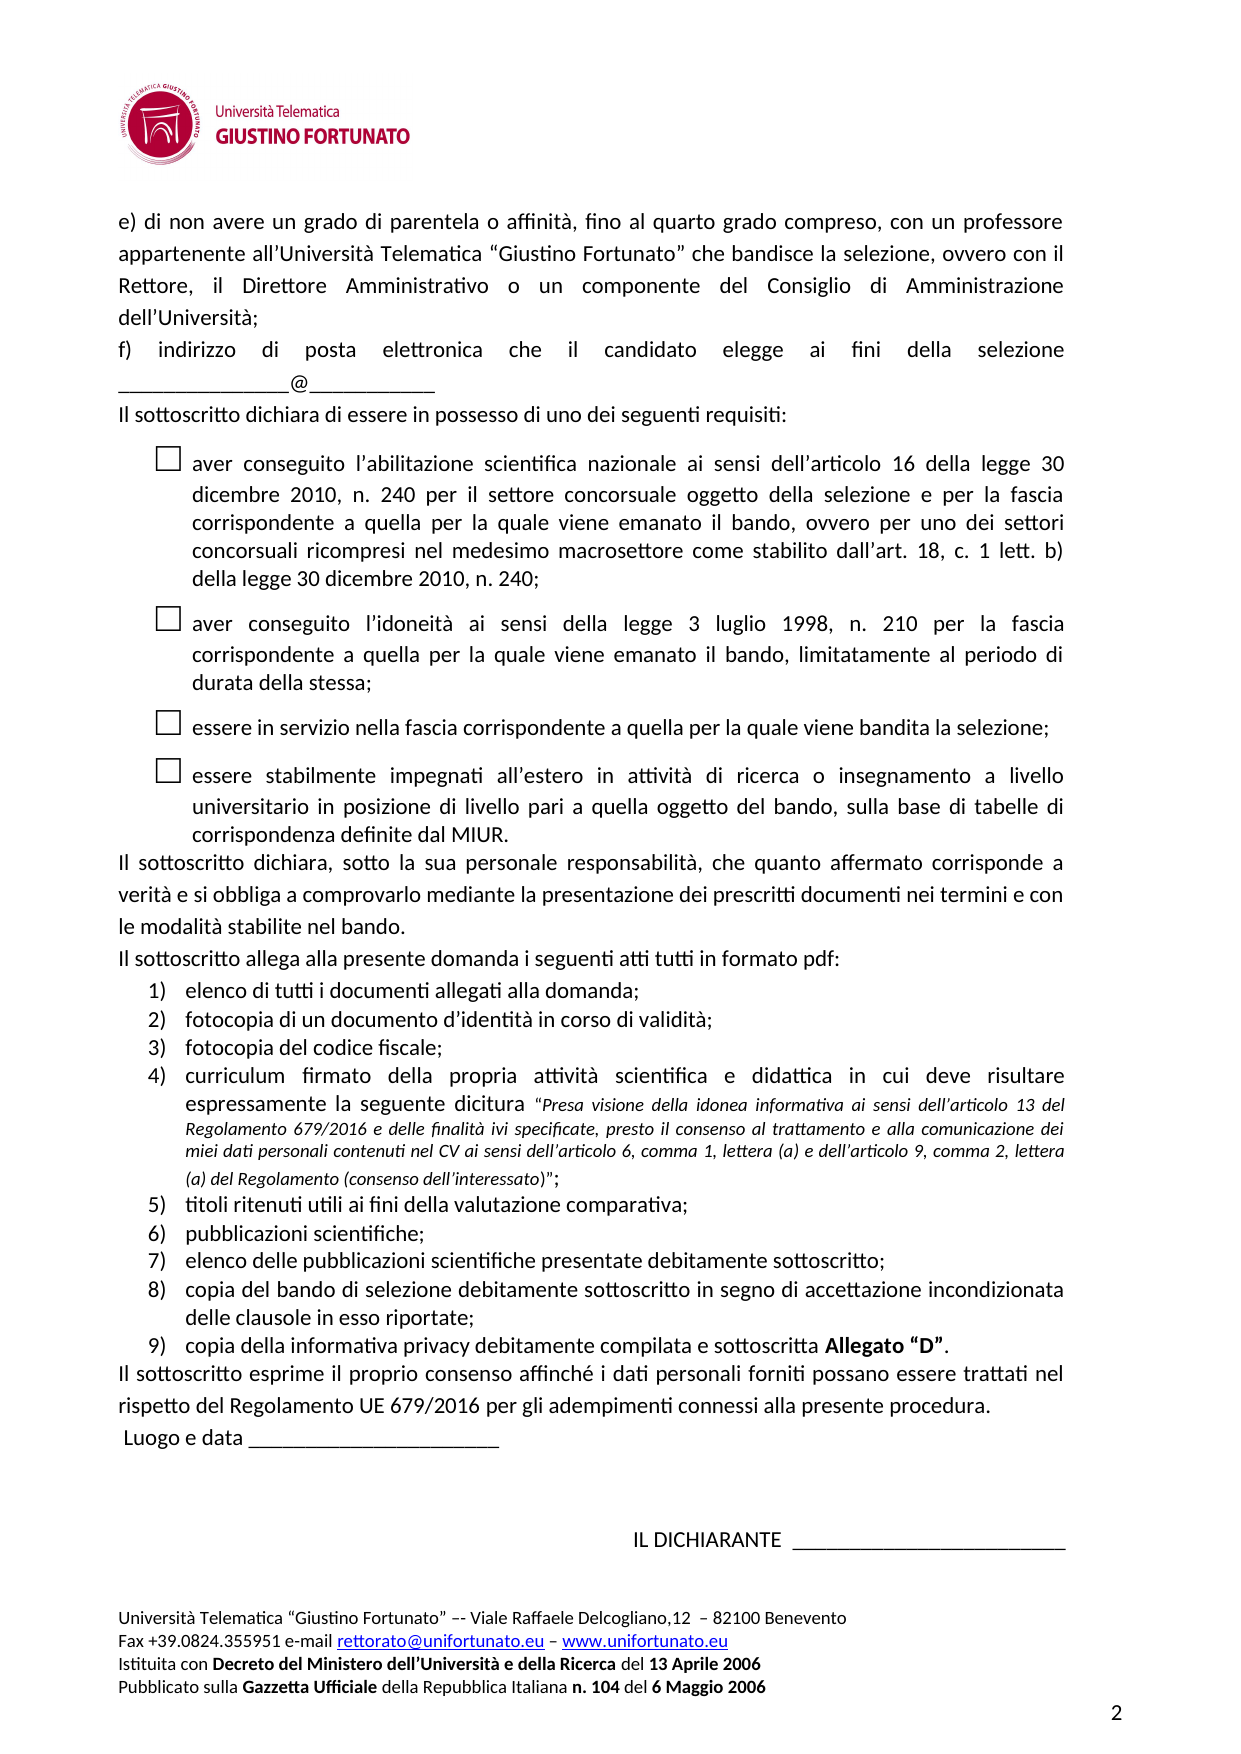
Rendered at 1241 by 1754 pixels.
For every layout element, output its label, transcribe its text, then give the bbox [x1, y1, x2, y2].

text Il Dichiarante ________________________ [118, 1525, 1066, 1553]
text e) di non avere un grado di parentela o affinità, fino al quarto grado compreso, con un professore appartenente all’Università Telematica “Giustino Fortunato” che bandisce la selezione, ovvero con il Rettore, il Direttore Amministrativo o un componente del Consiglio di Amministrazione dell’Università; [118, 207, 1066, 331]
picture [118, 73, 413, 181]
text Il sottoscritto allega alla presente domanda i seguenti atti tutti in formato pdf: [118, 944, 1066, 972]
text □ essere stabilmente impegnati all’estero in attività di ricerca o insegnamento a livello universitario in posizione di livello pari a quella oggetto del bando, sulla base di tabelle di corrispondenza definite dal MIUR. [156, 744, 1066, 848]
text □ aver conseguito l’idoneità ai sensi della legge 3 luglio 1998, n. 210 per la fascia corrispondente a quella per la quale viene emanato il bando, limitatamente al periodo di durata della stessa; [156, 592, 1066, 696]
text □ essere in servizio nella fascia corrispondente a quella per la quale viene bandita la selezione; [156, 696, 1066, 744]
list curriculum firmato della propria attività scientifica e didattica in cui deve risultare espressamente la seguente dicitura “Presa visione della idonea informativa ai sensi dell’articolo 13 del Regolamento 679/2016 e delle finalità ivi specificate, presto il consenso al trattamento e alla comunicazione dei miei dati personali contenuti nel CV ai sensi dell’articolo 6, comma 1, lettera (a) e dell’articolo 9, comma 2, lettera (a) del Regolamento (consenso dell’interessato)”; [148, 1061, 1066, 1191]
list copia del bando di selezione debitamente sottoscritto in segno di accettazione incondizionata delle clausole in esso riportate; [148, 1275, 1066, 1331]
text Il sottoscritto esprime il proprio consenso affinché i dati personali forniti possano essere trattati nel rispetto del Regolamento UE 679/2016 per gli adempimenti connessi alla presente procedura. [118, 1359, 1066, 1419]
list elenco delle pubblicazioni scientifiche presentate debitamente sottoscritto; [148, 1247, 1066, 1275]
text Luogo e data ______________________ [118, 1423, 1066, 1451]
list fotocopia del codice fiscale; [148, 1033, 1066, 1061]
list pubblicazioni scientifiche; [148, 1219, 1066, 1247]
list copia della informativa privacy debitamente compilata e sottoscritta Allegato “D”. [148, 1331, 1066, 1359]
text f) indirizzo di posta elettronica che il candidato elegge ai fini della selezione _______________@___________ [118, 336, 1066, 396]
text Il sottoscritto dichiara di essere in possesso di uno dei seguenti requisiti: [118, 400, 1066, 428]
list fotocopia di un documento d’identità in corso di validità; [148, 1005, 1066, 1033]
list titoli ritenuti utili ai fini della valutazione comparativa; [148, 1191, 1066, 1219]
text Il sottoscritto dichiara, sotto la sua personale responsabilità, che quanto affermato corrisponde a verità e si obbliga a comprovarlo mediante la presentazione dei prescritti documenti nei termini e con le modalità stabilite nel bando. [118, 848, 1066, 940]
text □ aver conseguito l’abilitazione scientifica nazionale ai sensi dell’articolo 16 della legge 30 dicembre 2010, n. 240 per il settore concorsuale oggetto della selezione e per la fascia corrispondente a quella per la quale viene emanato il bando, ovvero per uno dei settori concorsuali ricompresi nel medesimo macrosettore come stabilito dall’art. 18, c. 1 lett. b) della legge 30 dicembre 2010, n. 240; [156, 432, 1066, 592]
list elenco di tutti i documenti allegati alla domanda; [148, 977, 1066, 1005]
